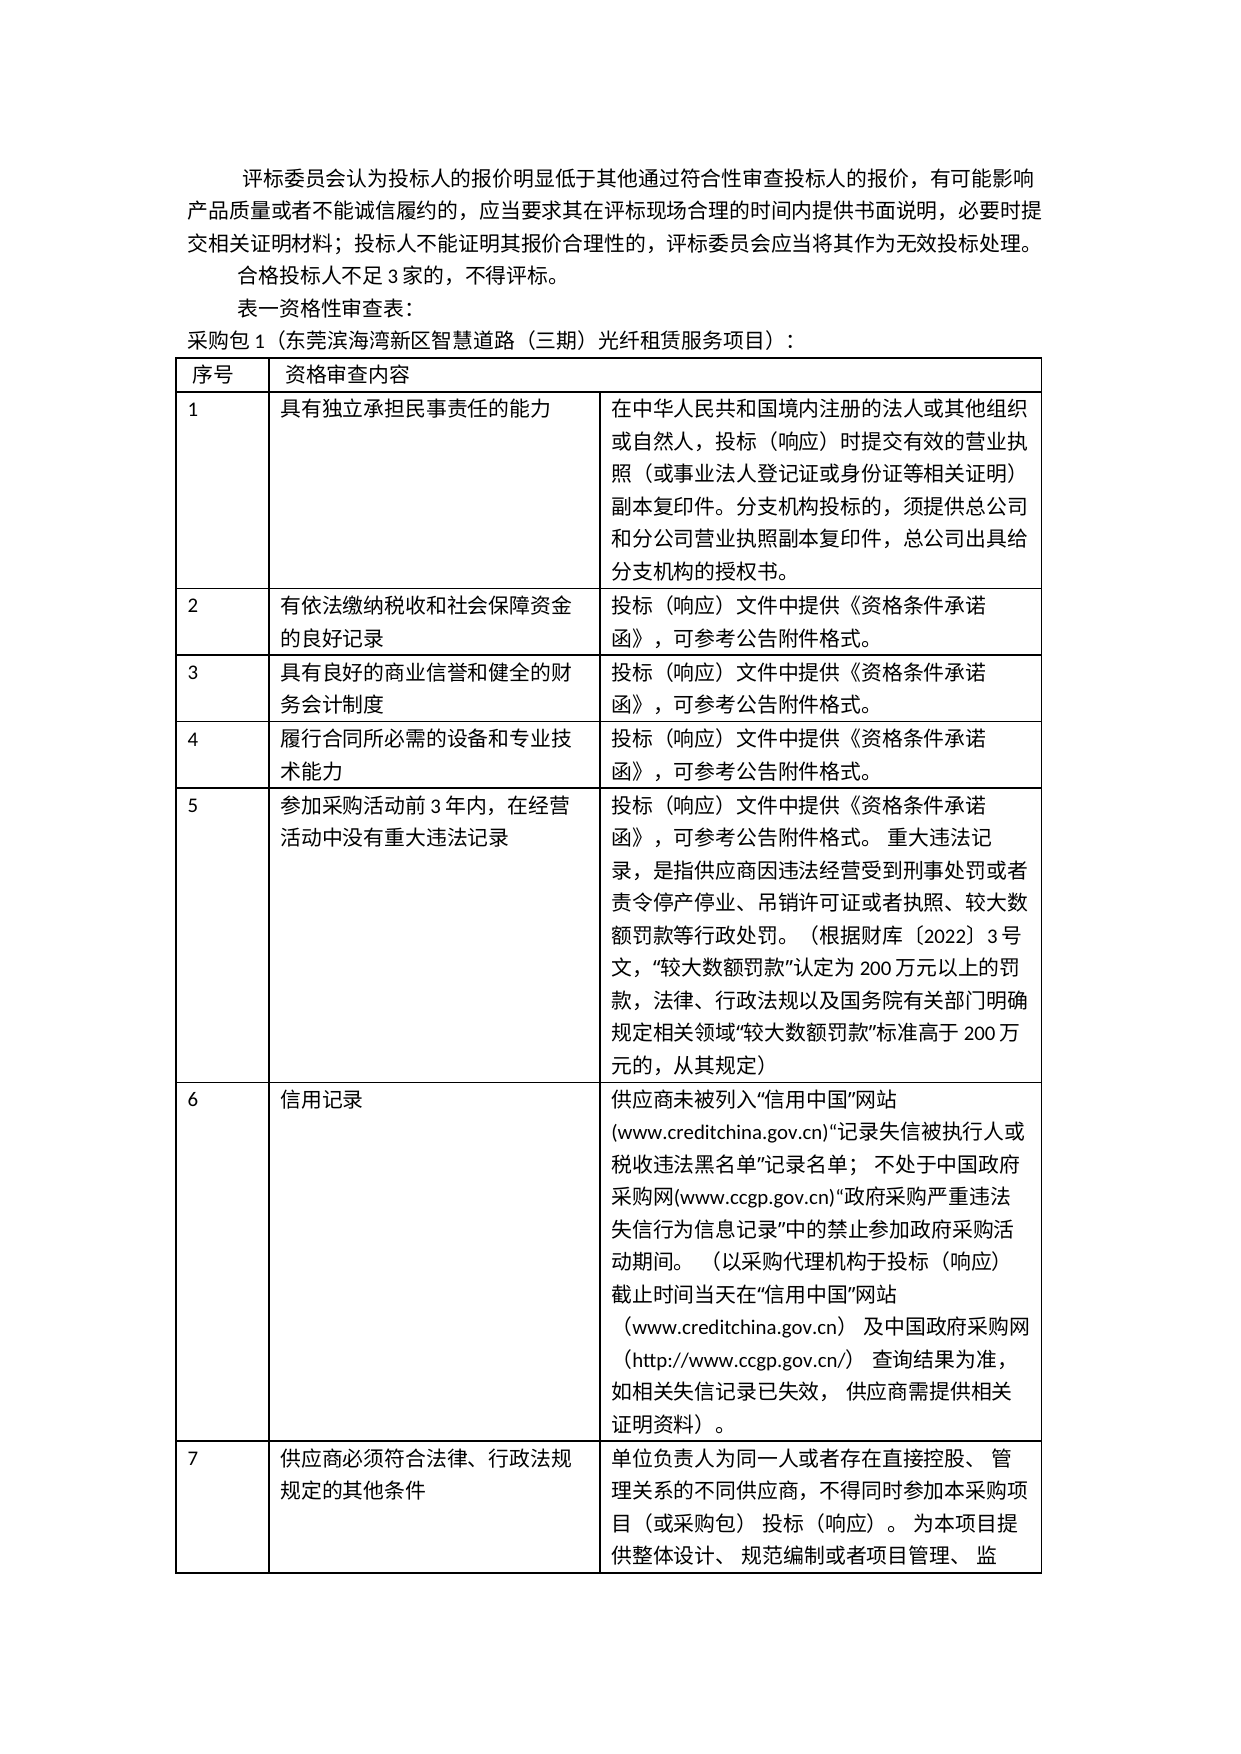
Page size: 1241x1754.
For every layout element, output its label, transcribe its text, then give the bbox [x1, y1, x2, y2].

table_cell 供应商未被列入“信用中国”网站(www.creditchina.gov.cn)“记录失信被执行人或税收违法黑名单”记录名单； 不处于中国政府采购网(www.ccgp.gov.cn)“政府采购严重违法失信行为信息记录”中的禁止参加政府采购活动期间。 （以采购代理机构于投标（响应） 截止时间当天在“信用中国”网站（www.creditchina.gov.cn） 及中国政府采购网（http://www.ccgp.gov.cn/） 查询结果为准， 如相关失信记录已失效， 供应商需提供相关证明资料）。 [601, 1083, 1041, 1440]
table_cell 1 [177, 393, 268, 588]
text 评标委员会认为投标人的报价明显低于其他通过符合性审查投标人的报价，有可能影响产品质量或者不能诚信履约的，应当要求其在评标现场合理的时间内提供书面说明，必要时提交相关证明材料；投标人不能证明其报价合理性的，评标委员会应当将其作为无效投标处理。 [187, 162, 1053, 259]
table_cell 信用记录 [270, 1083, 599, 1440]
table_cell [601, 1442, 1041, 1572]
table_header 资格审查内容 [270, 359, 1041, 391]
table_cell 4 [177, 722, 268, 787]
table_cell 投标（响应）文件中提供《资格条件承诺函》，可参考公告附件格式。 [601, 589, 1041, 654]
table_cell 2 [177, 589, 268, 654]
table_cell 履行合同所必需的设备和专业技术能力 [270, 722, 599, 787]
table_cell 投标（响应）文件中提供《资格条件承诺函》，可参考公告附件格式。 重大违法记录，是指供应商因违法经营受到刑事处罚或者责令停产停业、吊销许可证或者执照、较大数额罚款等行政处罚。（根据财库〔2022〕3号文，“较大数额罚款”认定为200万元以上的罚款，法律、行政法规以及国务院有关部门明确规定相关领域“较大数额罚款”标准高于200万元的，从其规定） [601, 789, 1041, 1081]
table_cell 有依法缴纳税收和社会保障资金的良好记录 [270, 589, 599, 654]
table_cell 投标（响应）文件中提供《资格条件承诺函》，可参考公告附件格式。 [601, 656, 1041, 721]
table_cell 参加采购活动前3年内，在经营活动中没有重大违法记录 [270, 789, 599, 1081]
table_cell 3 [177, 656, 268, 721]
table_cell 投标（响应）文件中提供《资格条件承诺函》，可参考公告附件格式。 [601, 722, 1041, 787]
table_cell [270, 1442, 599, 1572]
text 表一资格性审查表： [187, 292, 1053, 324]
text 合格投标人不足3家的，不得评标。 [187, 259, 1053, 292]
table_cell 在中华人民共和国境内注册的法人或其他组织或自然人，投标（响应）时提交有效的营业执照（或事业法人登记证或身份证等相关证明） 副本复印件。分支机构投标的，须提供总公司和分公司营业执照副本复印件，总公司出具给分支机构的授权书。 [601, 393, 1041, 588]
table_cell 具有独立承担民事责任的能力 [270, 393, 599, 588]
table_cell 6 [177, 1083, 268, 1440]
table_cell 7 [177, 1442, 268, 1572]
text 采购包1（东莞滨海湾新区智慧道路（三期）光纤租赁服务项目）： [187, 324, 1053, 357]
table_cell 5 [177, 789, 268, 1081]
table_cell 具有良好的商业信誉和健全的财务会计制度 [270, 656, 599, 721]
table_header 序号 [177, 359, 268, 391]
